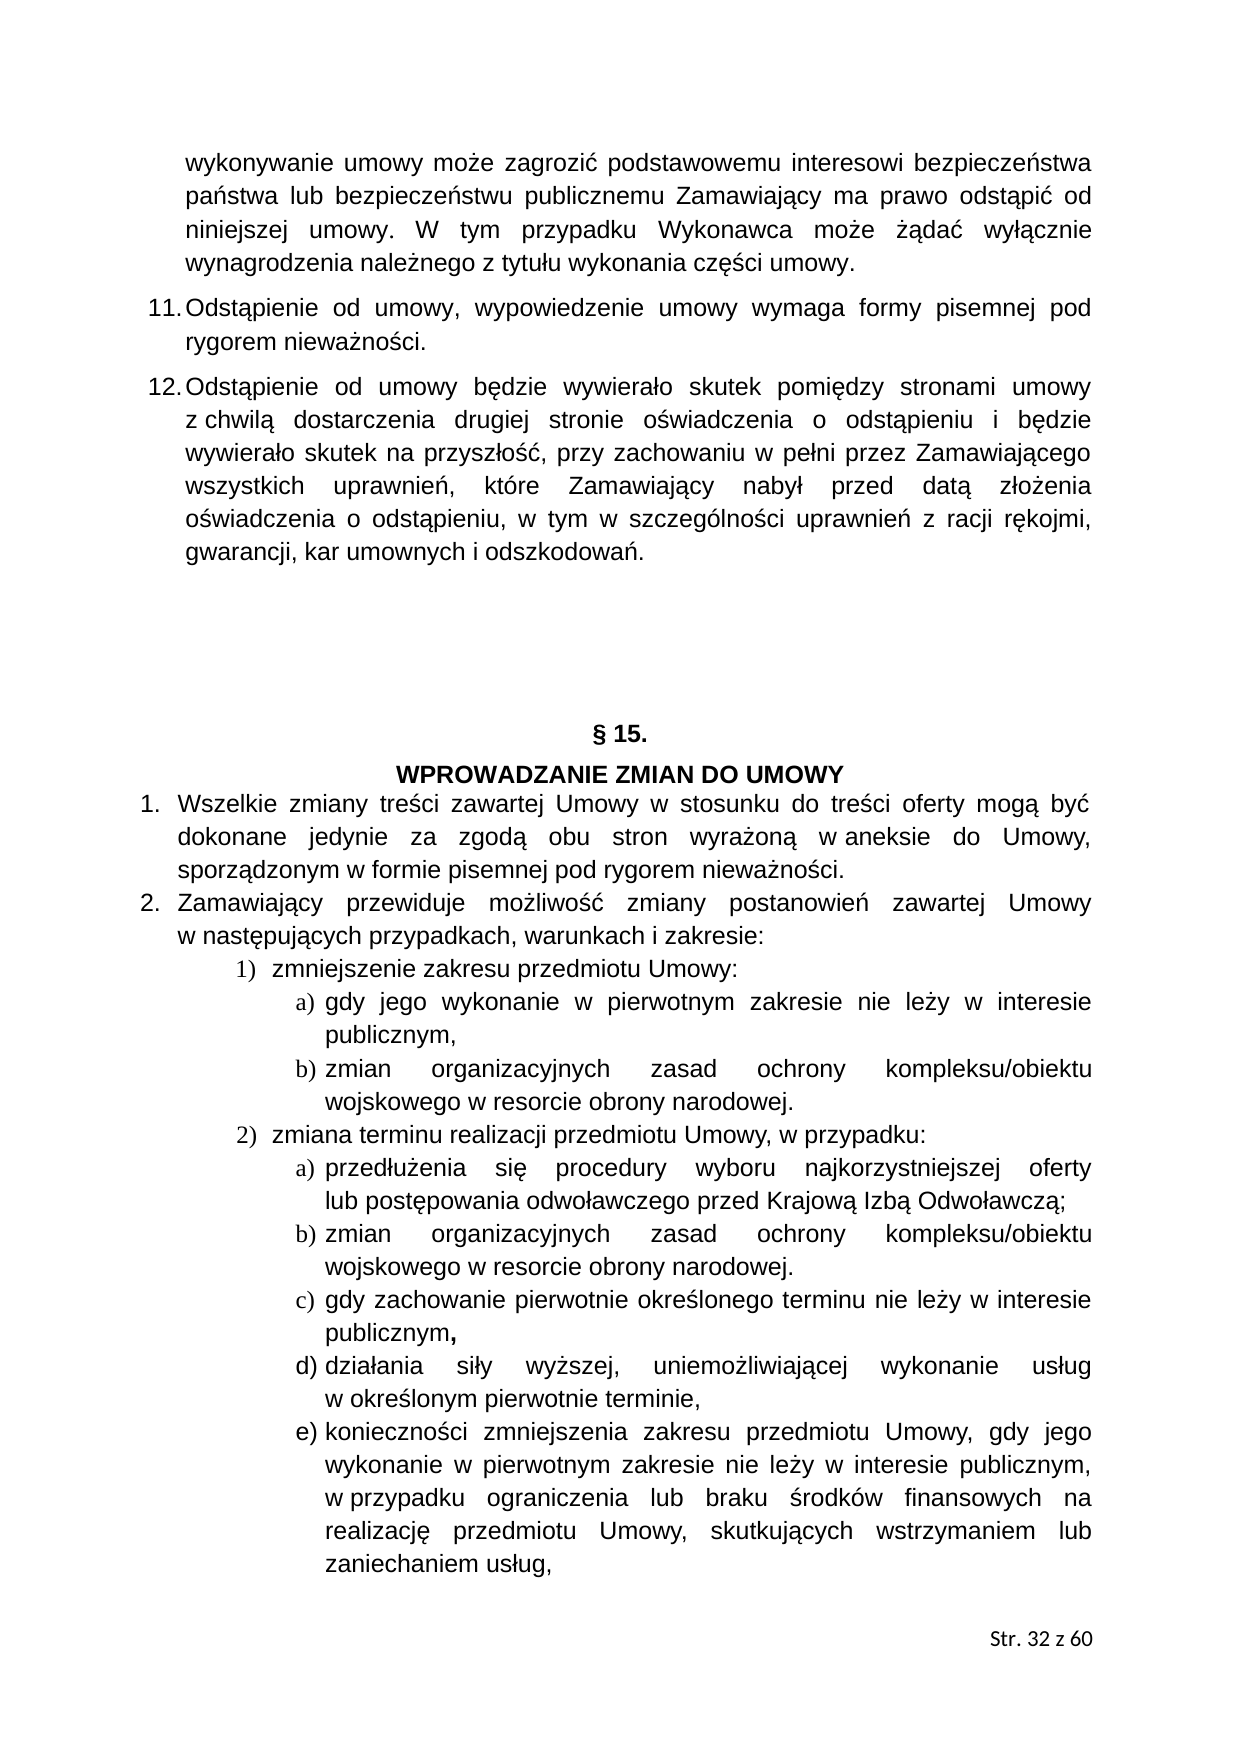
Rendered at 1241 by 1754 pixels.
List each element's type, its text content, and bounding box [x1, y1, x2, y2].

list gdy zachowanie pierwotnie określonego terminu nie leży w interesie publicznym, [295, 1285, 1093, 1347]
list zmiana terminu realizacji przedmiotu Umowy, w przypadku: [221, 1120, 1093, 1148]
list zmniejszenie zakresu przedmiotu Umowy: [192, 954, 1093, 983]
list Wszelkie zmiany treści zawartej Umowy w stosunku do treści oferty mogą być dokonane jedynie za zgodą obu stron wyrażoną w aneksie do Umowy, sporządzonym w formie pisemnej pod rygorem nieważności. [140, 789, 1091, 884]
text § 15. [148, 719, 1093, 748]
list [148, 148, 1093, 277]
list zmian organizacyjnych zasad ochrony kompleksu/obiektu wojskowego w resorcie obrony narodowej. [295, 1053, 1093, 1115]
list Zamawiający przewiduje możliwość zmiany postanowień zawartej Umowy w następujących przypadkach, warunkach i zakresie: [140, 888, 1093, 950]
list działania siły wyższej, uniemożliwiającej wykonanie usług w określonym pierwotnie terminie, [295, 1351, 1093, 1413]
list Odstąpienie od umowy, wypowiedzenie umowy wymaga formy pisemnej pod rygorem nieważności. [148, 293, 1093, 355]
list zmian organizacyjnych zasad ochrony kompleksu/obiektu wojskowego w resorcie obrony narodowej. [295, 1219, 1093, 1281]
list przedłużenia się procedury wyboru najkorzystniejszej oferty lub postępowania odwoławczego przed Krajową Izbą Odwoławczą; [295, 1153, 1093, 1215]
text WPROWADZANIE ZMIAN DO UMOWY [148, 760, 1093, 789]
list gdy jego wykonanie w pierwotnym zakresie nie leży w interesie publicznym, [295, 987, 1093, 1049]
list konieczności zmniejszenia zakresu przedmiotu Umowy, gdy jego wykonanie w pierwotnym zakresie nie leży w interesie publicznym, w przypadku ograniczenia lub braku środków finansowych na realizację przedmiotu Umowy, skutkujących wstrzymaniem lub zaniechaniem usług, [295, 1417, 1093, 1578]
list Odstąpienie od umowy będzie wywierało skutek pomiędzy stronami umowy z chwilą dostarczenia drugiej stronie oświadczenia o odstąpieniu i będzie wywierało skutek na przyszłość, przy zachowaniu w pełni przez Zamawiającego wszystkich uprawnień, które Zamawiający nabył przed datą złożenia oświadczenia o odstąpieniu, w tym w szczególności uprawnień z racji rękojmi, gwarancji, kar umownych i odszkodowań. [148, 372, 1093, 566]
